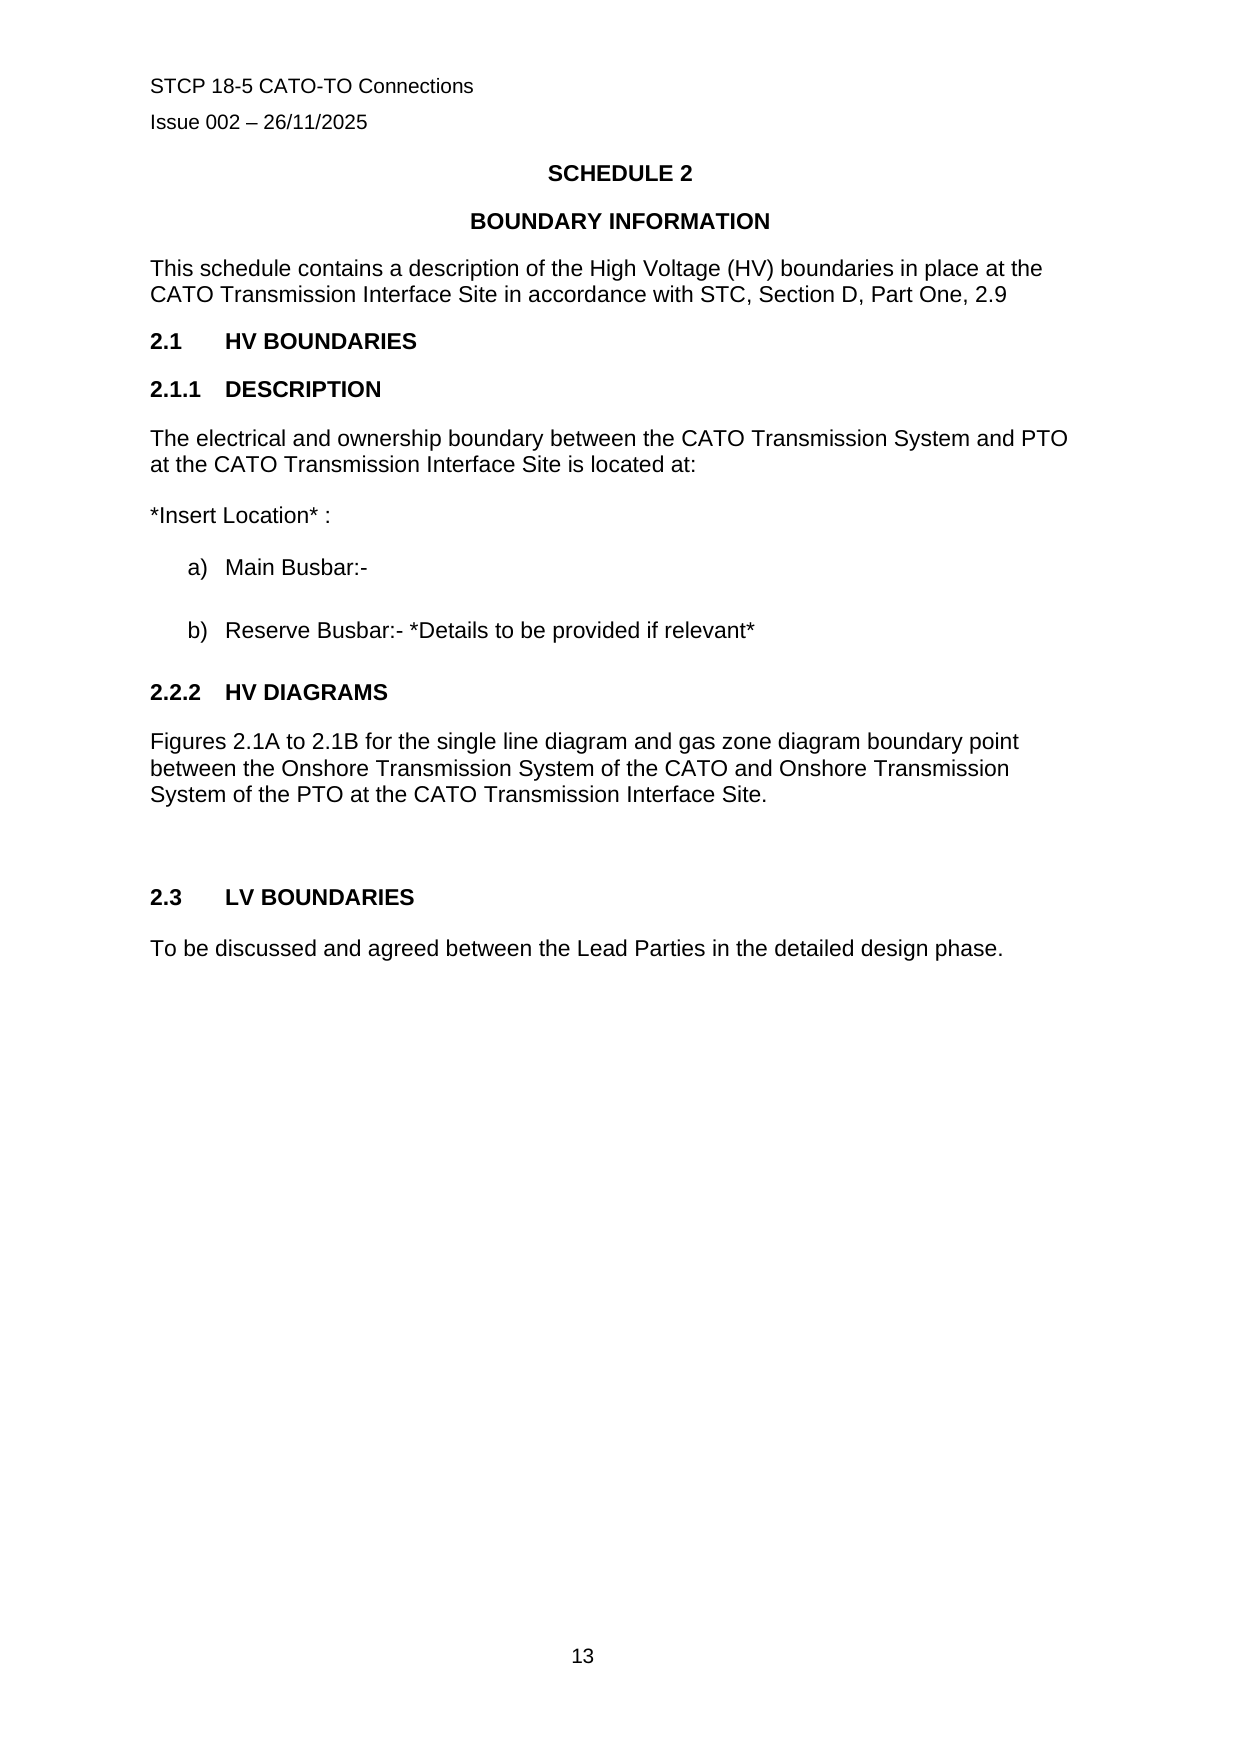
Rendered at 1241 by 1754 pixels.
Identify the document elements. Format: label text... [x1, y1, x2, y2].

text BOUNDARY INFORMATION [150, 208, 1090, 234]
text 2.3 LV BOUNDARIES [150, 883, 1090, 910]
text The electrical and ownership boundary between the CATO Transmission System and PTO at the CATO Transmission Interface Site is located at: [150, 425, 1090, 477]
text To be discussed and agreed between the Lead Parties in the detailed design phase. [150, 935, 1090, 961]
text *Insert Location* : [150, 502, 1090, 529]
text SCHEDULE 2 [150, 160, 1090, 187]
text This schedule contains a description of the High Voltage (HV) boundaries in place at the CATO Transmission Interface Site in accordance with STC, Section D, Part One, 2.9 [150, 255, 1090, 307]
text 2.2.2 HV DIAGRAMS [150, 679, 1090, 705]
list Reserve Busbar:- *Details to be provided if relevant* [187, 617, 1090, 644]
text 2.1 HV BOUNDARIES [150, 328, 1090, 355]
text 2.1.1 DESCRIPTION [150, 376, 1090, 402]
text Figures 2.1A to 2.1B for the single line diagram and gas zone diagram boundary point between the Onshore Transmission System of the CATO and Onshore Transmission System of the PTO at the CATO Transmission Interface Site. [150, 728, 1090, 807]
list Main Busbar:- [187, 554, 1090, 580]
